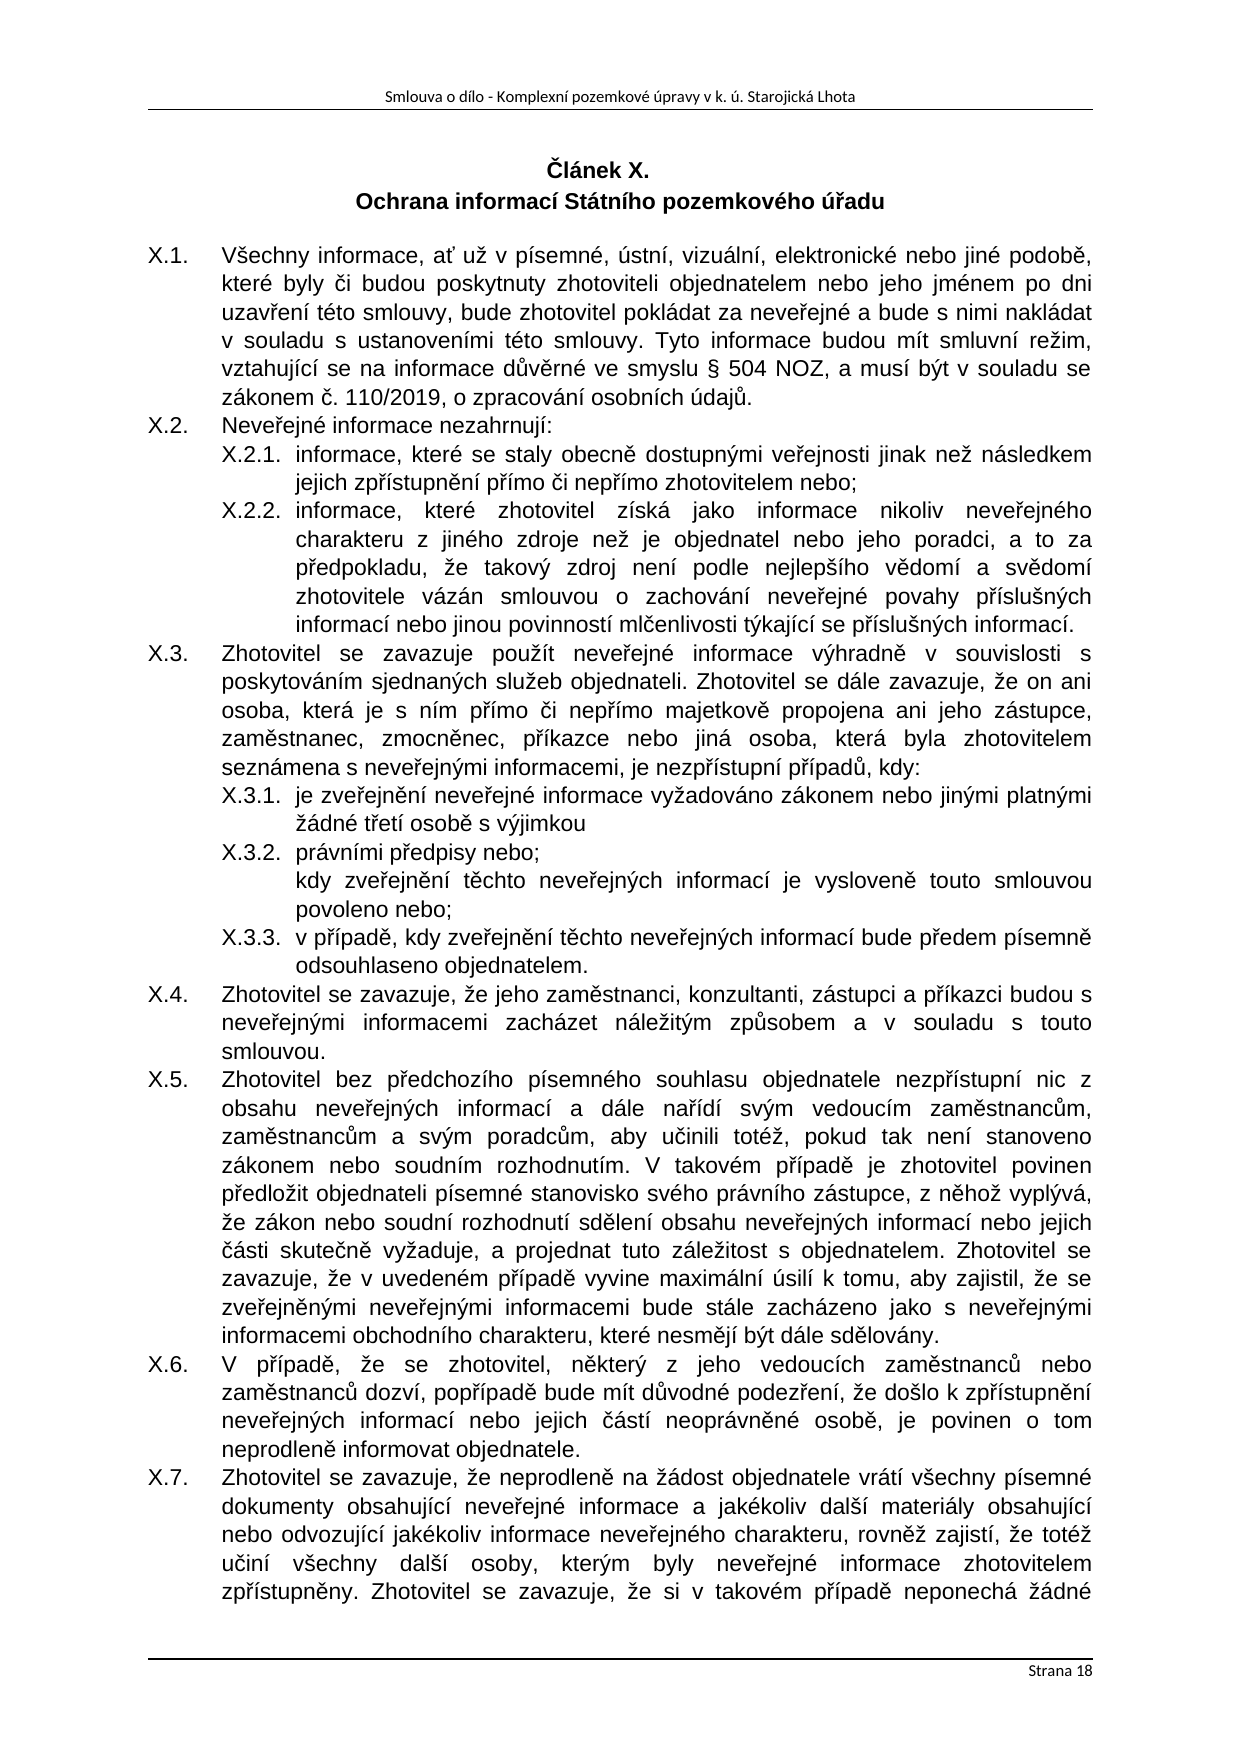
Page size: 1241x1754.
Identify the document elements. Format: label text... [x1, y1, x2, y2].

text v případě, kdy zveřejnění těchto neveřejných informací bude předem písemně odsouhlaseno objednatelem. [221, 924, 1093, 979]
list V případě, že se zhotovitel, některý z jeho vedoucích zaměstnanců nebo zaměstnanců dozví, popřípadě bude mít důvodné podezření, že došlo k zpřístupnění neveřejných informací nebo jejich částí neoprávněné osobě, je povinen o tom neprodleně informovat objednatele. [148, 1351, 1093, 1462]
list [148, 1464, 1093, 1604]
list Zhotovitel se zavazuje použít neveřejné informace výhradně v souvislosti s poskytováním sjednaných služeb objednateli. Zhotovitel se dále zavazuje, že on ani osoba, která je s ním přímo či nepřímo majetkově propojena ani jeho zástupce, zaměstnanec, zmocněnec, příkazce nebo jiná osoba, která byla zhotovitelem seznámena s neveřejnými informacemi, je nezpřístupní případů, kdy: [148, 640, 1093, 780]
list Neveřejné informace nezahrnují: [148, 412, 1093, 438]
subtitle Ochrana informací Státního pozemkového úřadu [148, 148, 1093, 214]
text je zveřejnění neveřejné informace vyžadováno zákonem nebo jinými platnými žádné třetí osobě s výjimkou [221, 782, 1093, 837]
list Zhotovitel bez předchozího písemného souhlasu objednatele nezpřístupní nic z obsahu neveřejných informací a dále nařídí svým vedoucím zaměstnancům, zaměstnancům a svým poradcům, aby učinili totéž, pokud tak není stanoveno zákonem nebo soudním rozhodnutím. V takovém případě je zhotovitel povinen předložit objednateli písemné stanovisko svého právního zástupce, z něhož vyplývá, že zákon nebo soudní rozhodnutí sdělení obsahu neveřejných informací nebo jejich části skutečně vyžaduje, a projednat tuto záležitost s objednatelem. Zhotovitel se zavazuje, že v uvedeném případě vyvine maximální úsilí k tomu, aby zajistil, že se zveřejněnými neveřejnými informacemi bude stále zacházeno jako s neveřejnými informacemi obchodního charakteru, které nesmějí být dále sdělovány. [148, 1066, 1093, 1348]
text právními předpisy nebo; [221, 839, 1093, 865]
list Zhotovitel se zavazuje, že jeho zaměstnanci, konzultanti, zástupci a příkazci budou s neveřejnými informacemi zacházet náležitým způsobem a v souladu s touto smlouvou. [148, 981, 1093, 1064]
list Všechny informace, ať už v písemné, ústní, vizuální, elektronické nebo jiné podobě, které byly či budou poskytnuty zhotoviteli objednatelem nebo jeho jménem po dni uzavření této smlouvy, bude zhotovitel pokládat za neveřejné a bude s nimi nakládat v souladu s ustanoveními této smlouvy. Tyto informace budou mít smluvní režim, vztahující se na informace důvěrné ve smyslu § 504 NOZ, a musí být v souladu se zákonem č. 110/2019, o zpracování osobních údajů. [148, 242, 1093, 410]
text informace, které zhotovitel získá jako informace nikoliv neveřejného charakteru z jiného zdroje než je objednatel nebo jeho poradci, a to za předpokladu, že takový zdroj není podle nejlepšího vědomí a svědomí zhotovitele vázán smlouvou o zachování neveřejné povahy příslušných informací nebo jinou povinností mlčenlivosti týkající se příslušných informací. [221, 497, 1093, 638]
list kdy zveřejnění těchto neveřejných informací je vysloveně touto smlouvou povoleno nebo; [295, 867, 1093, 922]
text informace, které se staly obecně dostupnými veřejnosti jinak než následkem jejich zpřístupnění přímo či nepřímo zhotovitelem nebo; [221, 441, 1093, 495]
